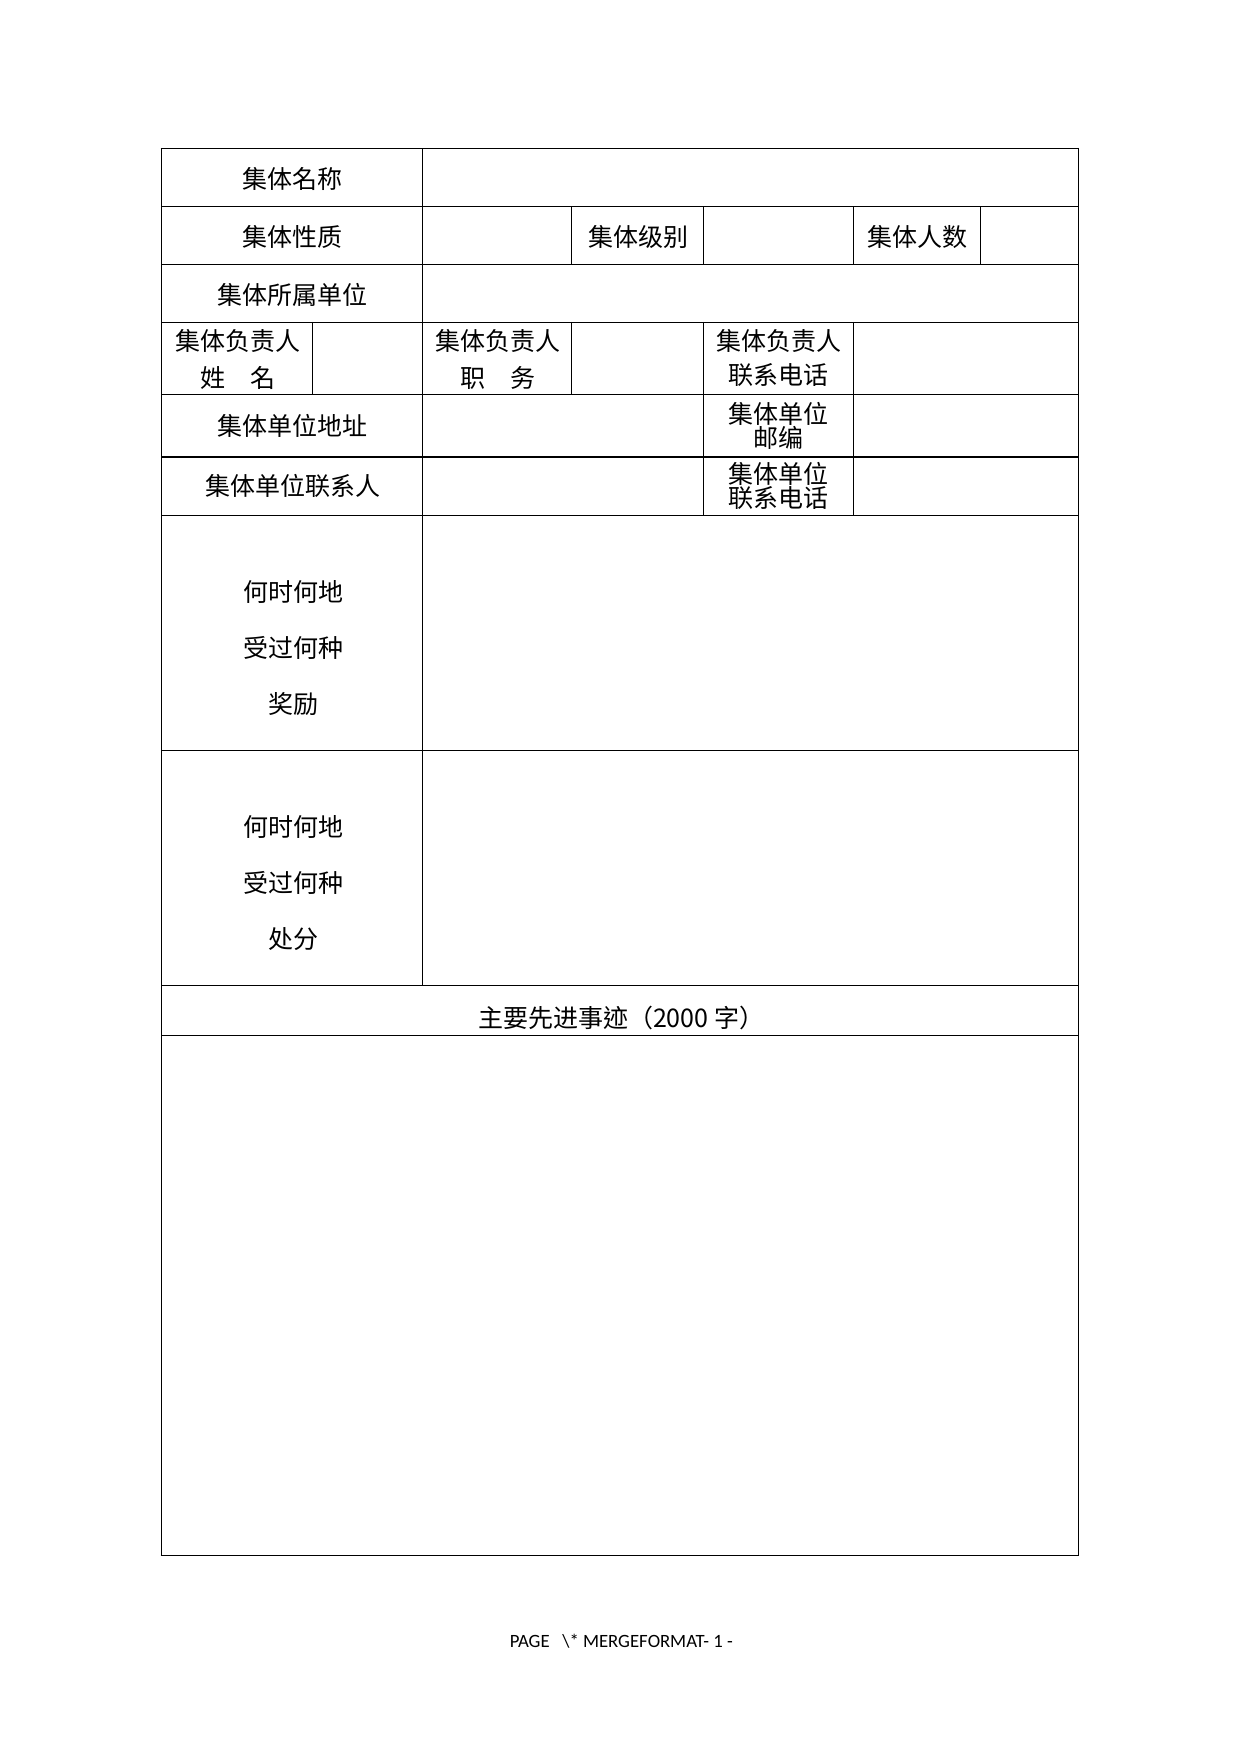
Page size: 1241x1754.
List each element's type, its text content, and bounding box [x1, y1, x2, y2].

table_cell [162, 1036, 1078, 1555]
table_cell [854, 323, 1078, 394]
table_cell [854, 395, 1078, 456]
table_cell [423, 265, 1078, 322]
table_cell 集体人数 [854, 207, 980, 264]
table_cell 集体负责人职 务 [423, 323, 571, 394]
table_cell 主要先进事迹（2000 字） [162, 986, 1078, 1035]
table_cell 何时何地受过何种处分 [162, 751, 422, 985]
table_cell [423, 516, 1078, 750]
table_cell 集体所属单位 [162, 265, 422, 322]
table_cell [313, 323, 422, 394]
table_cell [423, 458, 703, 515]
table_cell 集体单位联系人 [162, 458, 422, 515]
table_cell 何时何地受过何种奖励 [162, 516, 422, 750]
table_cell [854, 458, 1078, 515]
table_cell [423, 751, 1078, 985]
table_cell 集体负责人姓 名 [162, 323, 312, 394]
table_cell [572, 323, 703, 394]
table_cell [981, 207, 1078, 264]
table_cell 集体单位联系电话 [704, 458, 853, 515]
table_cell 集体性质 [162, 207, 422, 264]
table_cell [704, 207, 853, 264]
table_header 集体名称 [162, 149, 422, 206]
table_cell [423, 207, 571, 264]
table_cell 集体单位地址 [162, 395, 422, 456]
table_cell 集体单位邮编 [704, 395, 853, 456]
table_cell 集体负责人联系电话 [704, 323, 853, 394]
table_header [423, 149, 1078, 206]
table_cell 集体级别 [572, 207, 703, 264]
table_cell [423, 395, 703, 456]
